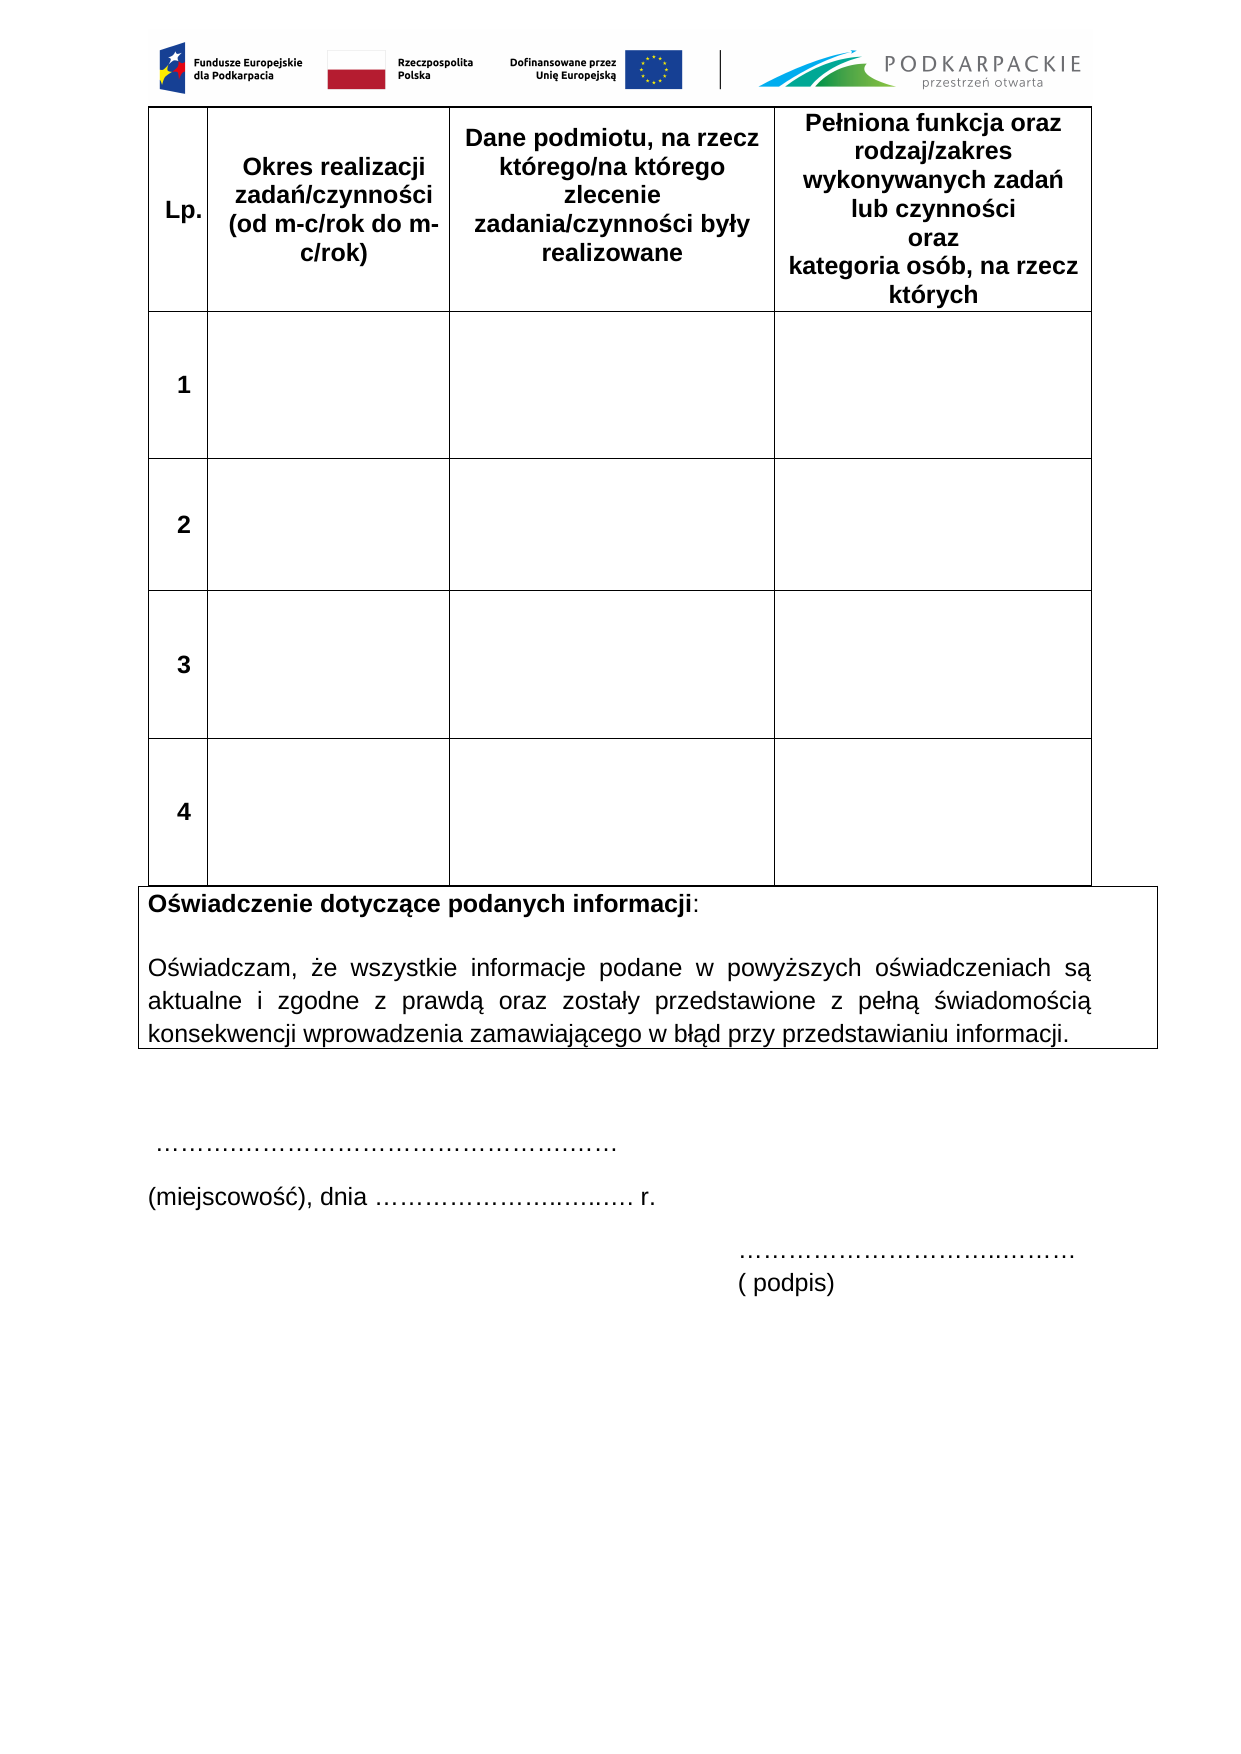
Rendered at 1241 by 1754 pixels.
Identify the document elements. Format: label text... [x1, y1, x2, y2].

text …………………………..……… ( podpis) [738, 1235, 1093, 1297]
table_cell 2 [149, 459, 207, 590]
table_cell [450, 459, 774, 590]
table_cell [208, 312, 449, 457]
table_cell [208, 739, 449, 885]
table_cell [450, 591, 774, 738]
table_cell 3 [149, 591, 207, 738]
table_header Pełniona funkcja oraz rodzaj/zakres wykonywanych zadań lub czynności oraz kategoria osób, na rzecz których zadania/czynności były realizowane [775, 108, 1091, 311]
text ……….………………………………….…… [148, 1128, 1093, 1156]
table_cell [775, 739, 1091, 885]
table_cell [775, 459, 1091, 590]
table_cell 4 [149, 739, 207, 885]
table_header Dane podmiotu, na rzecz którego/na którego zlecenie zadania/czynności były realizowane [450, 108, 774, 311]
table_cell [450, 312, 774, 457]
text (miejscowość), dnia …………………..…..…. r. [148, 1181, 1093, 1210]
text Oświadczenie dotyczące podanych informacji: [139, 887, 1157, 918]
table_cell [208, 459, 449, 590]
table_header Lp. [149, 108, 207, 311]
text Oświadczam, że wszystkie informacje podane w powyższych oświadczeniach są aktualne i zgodne z prawdą oraz zostały przedstawione z pełną świadomością konsekwencji wprowadzenia zamawiającego w błąd przy przedstawianiu informacji. [139, 950, 1157, 1048]
table_cell [775, 312, 1091, 457]
table_cell 1 [149, 312, 207, 457]
table_header Okres realizacji zadań/czynności (od m-c/rok do m-c/rok) [208, 108, 449, 311]
table_cell [208, 591, 449, 738]
picture [147, 29, 1093, 107]
table_cell [450, 739, 774, 885]
table_cell [775, 591, 1091, 738]
